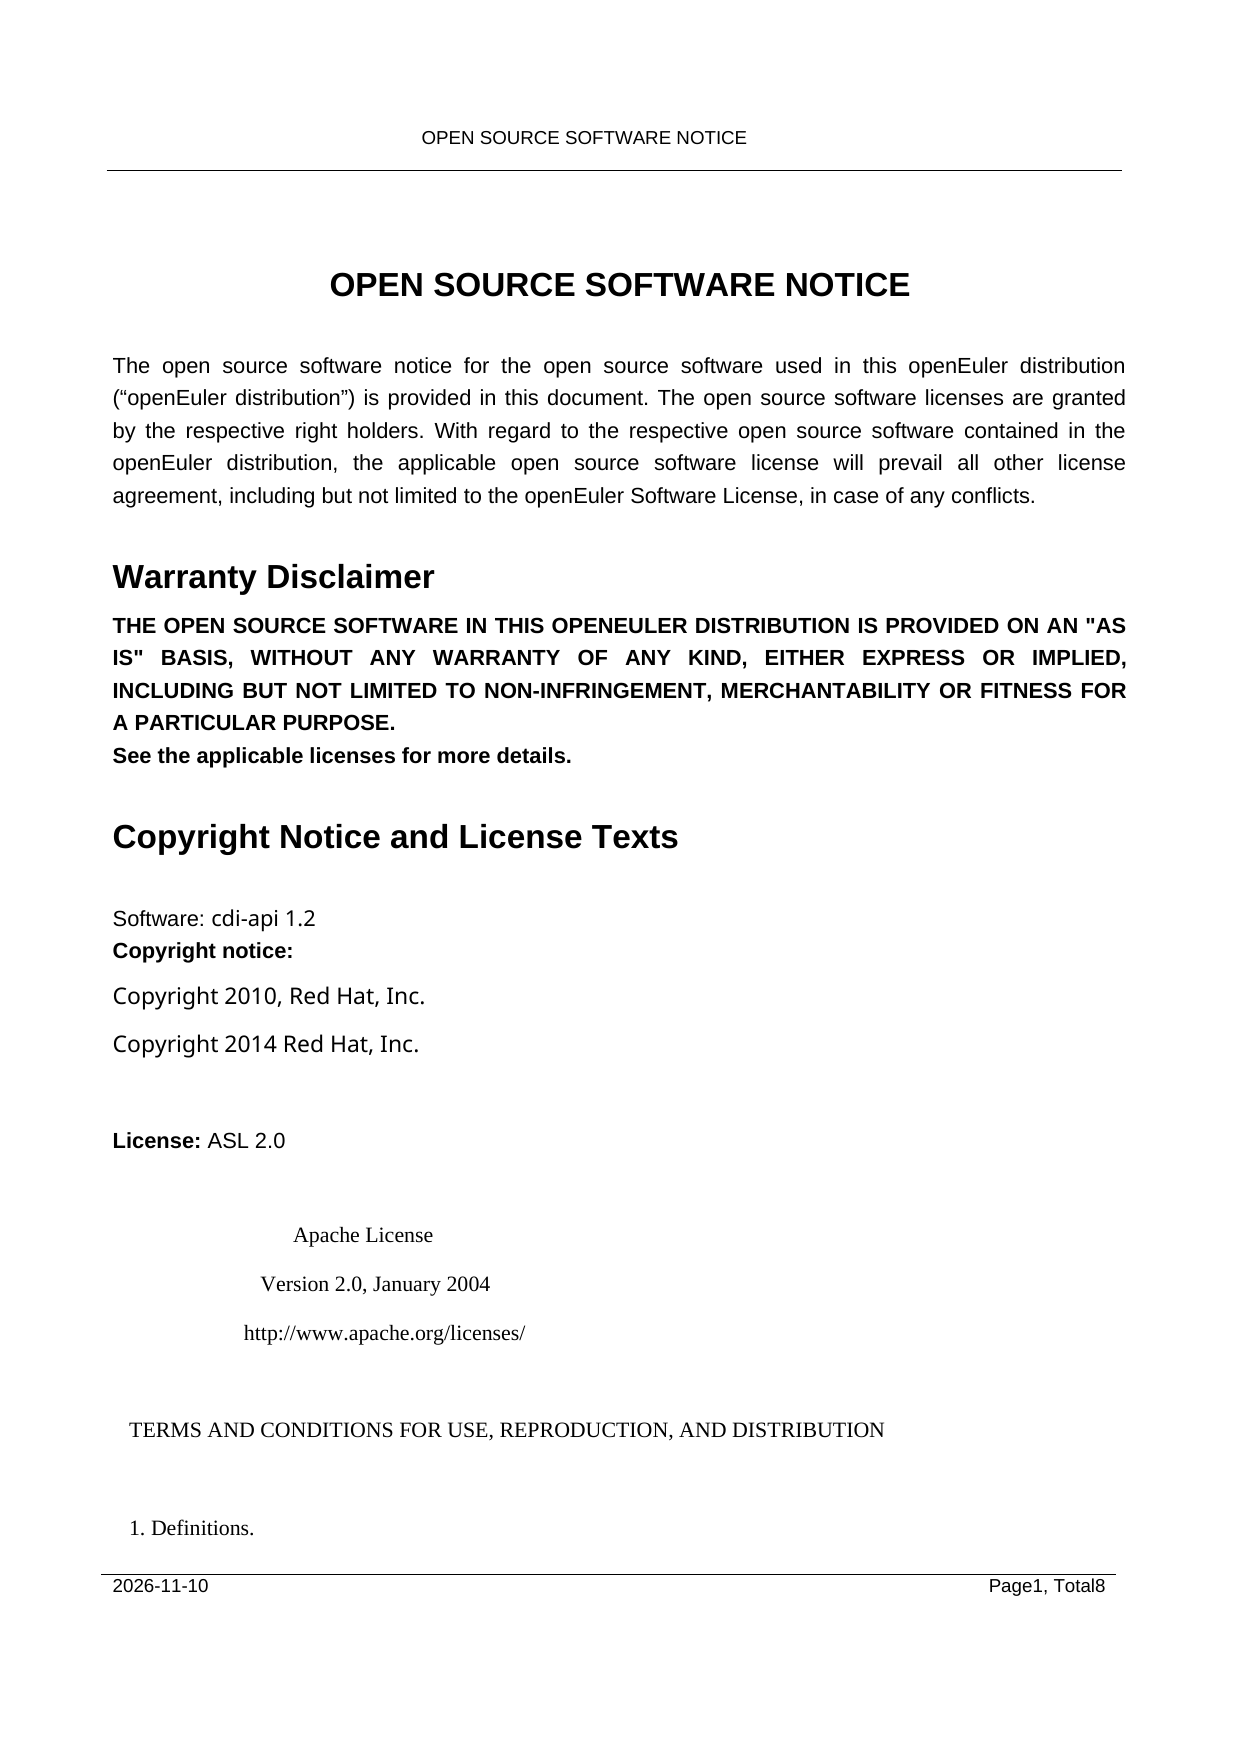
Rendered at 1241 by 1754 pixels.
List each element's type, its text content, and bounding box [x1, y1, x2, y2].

text The open source software notice for the open source software used in this openEuler distribution (“openEuler distribution”) is provided in this document. The open source software licenses are granted by the respective right holders. With regard to the respective open source software contained in the openEuler distribution, the applicable open source software license will prevail all other license agreement, including but not limited to the openEuler Software License, in case of any conflicts. [112, 349, 1128, 511]
text Copyright 2010, Red Hat, Inc. [112, 979, 1128, 1012]
text Warranty Disclaimer [112, 544, 1128, 609]
text Copyright notice: [112, 934, 1128, 966]
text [112, 1170, 1128, 1543]
text THE OPEN SOURCE SOFTWARE IN THIS OPENEULER DISTRIBUTION IS PROVIDED ON AN "AS IS" BASIS, WITHOUT ANY WARRANTY OF ANY KIND, EITHER EXPRESS OR IMPLIED, INCLUDING BUT NOT LIMITED TO NON-INFRINGEMENT, MERCHANTABILITY OR FITNESS FOR A PARTICULAR PURPOSE. See the applicable licenses for more details. [112, 609, 1128, 771]
text Copyright 2014 Red Hat, Inc. [112, 1027, 1128, 1108]
text Copyright Notice and License Texts [112, 804, 1128, 869]
text Software: cdi-api 1.2 [112, 901, 1128, 934]
text License: ASL 2.0 [112, 1125, 1128, 1157]
text OPEN SOURCE SOFTWARE NOTICE [112, 251, 1128, 316]
